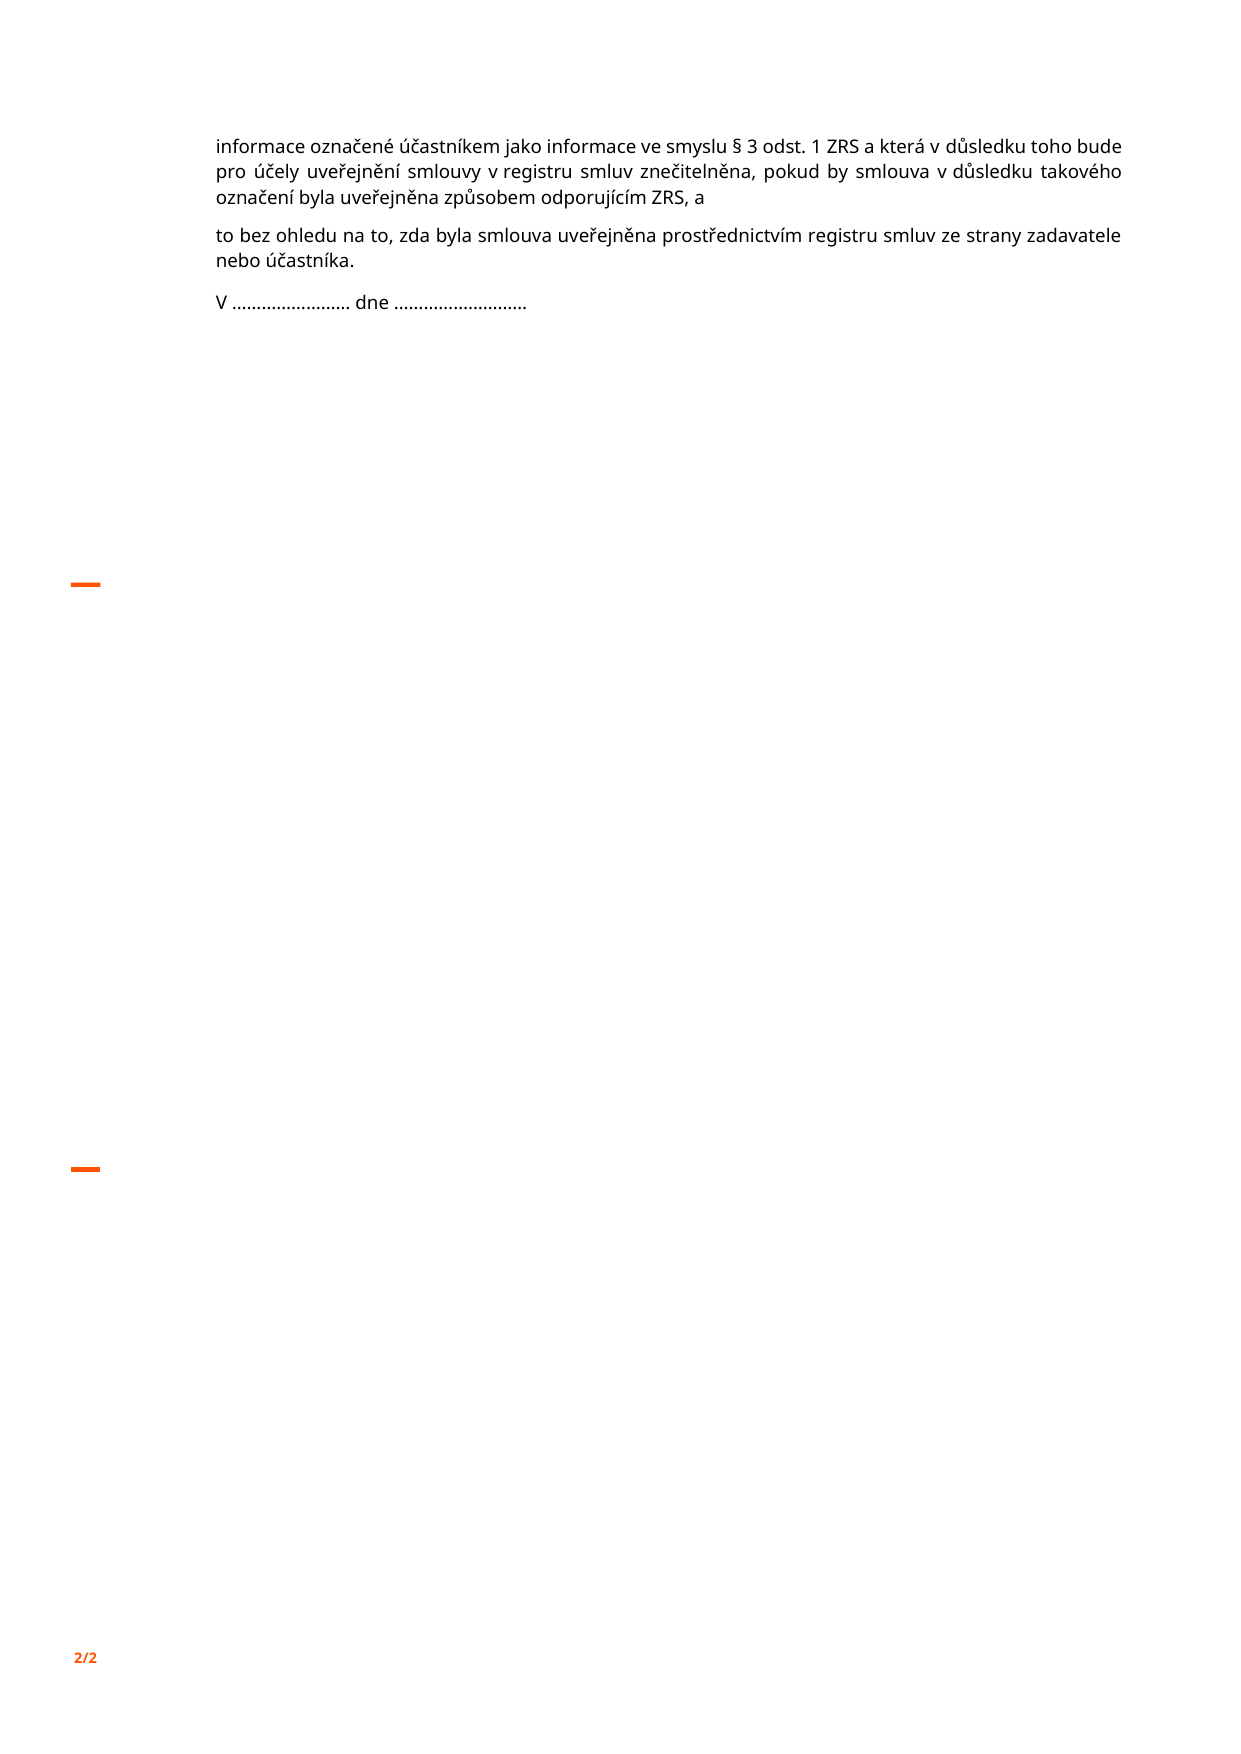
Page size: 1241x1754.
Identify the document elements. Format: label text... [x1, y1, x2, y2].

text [216, 133, 1122, 210]
text V …………………… dne ……………………… [216, 286, 1121, 315]
text to bez ohledu na to, zda byla smlouva uveřejněna prostřednictvím registru smluv ze strany zadavatele nebo účastníka. [216, 222, 1122, 273]
